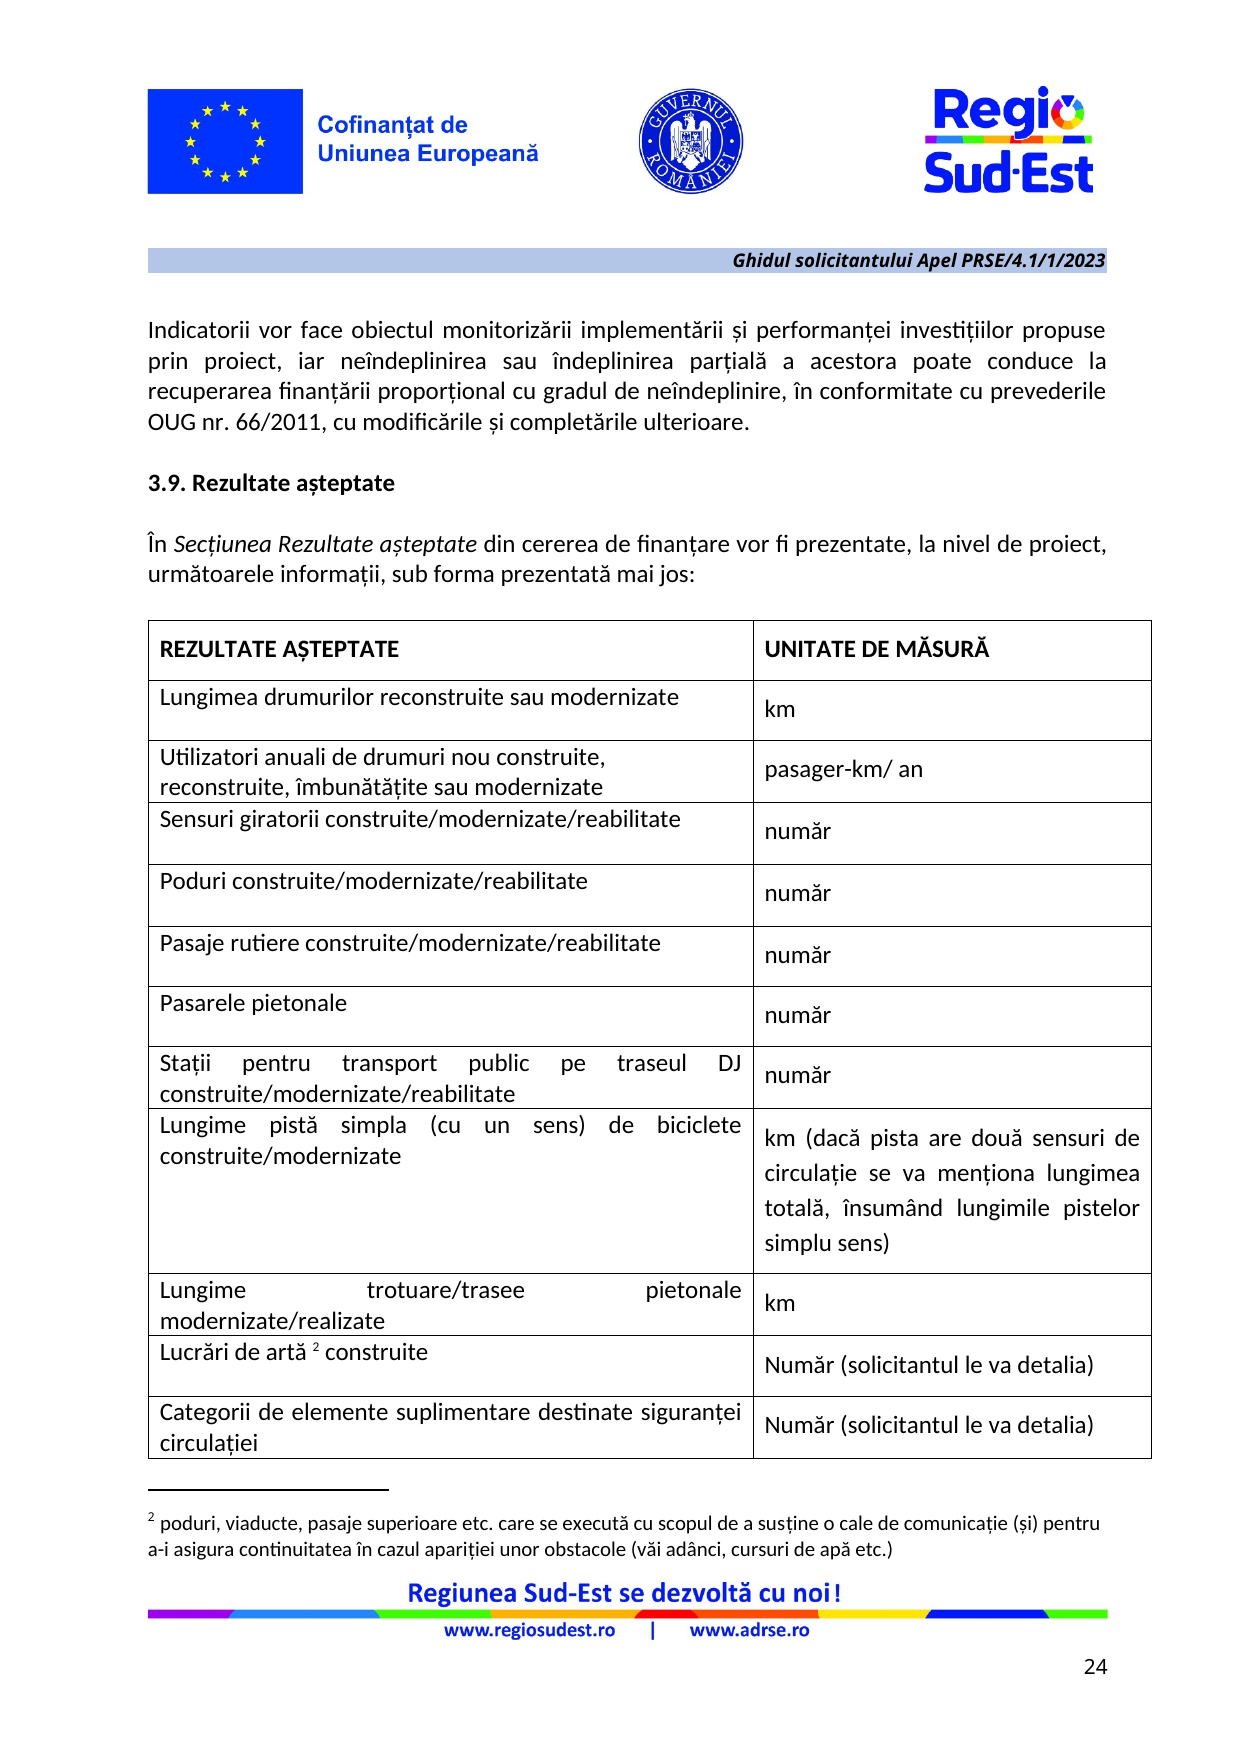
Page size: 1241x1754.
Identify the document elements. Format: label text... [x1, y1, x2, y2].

table_cell Număr (solicitantul le va detalia) [754, 1397, 1151, 1458]
table_header UNITATE DE MĂSURĂ [754, 621, 1151, 679]
table_cell Sensuri giratorii construite/modernizate/reabilitate [149, 803, 753, 864]
table_cell număr [754, 865, 1151, 926]
table_cell km [754, 681, 1151, 740]
table_cell pasager-km/ an [754, 741, 1151, 802]
table_cell Stații pentru transport public pe traseul DJ construite/modernizate/reabilitate [149, 1047, 753, 1108]
table_cell Pasarele pietonale [149, 987, 753, 1046]
table_cell Lungimea drumurilor reconstruite sau modernizate [149, 681, 753, 740]
text Indicatorii vor face obiectul monitorizării implementării și performanței investițiilor propuse prin proiect, iar neîndeplinirea sau îndeplinirea parțială a acestora poate conduce la recuperarea finanţării proporţional cu gradul de neîndeplinire, în conformitate cu prevederile OUG nr. 66/2011, cu modificările şi completările ulterioare. [148, 314, 1107, 436]
subtitle 3.9. Rezultate așteptate [148, 467, 1107, 497]
table_header REZULTATE AȘTEPTATE [149, 621, 753, 679]
table_cell Număr (solicitantul le va detalia) [754, 1336, 1151, 1396]
table_cell km (dacă pista are două sensuri de circulație se va menționa lungimea totală, însumând lungimile pistelor simplu sens) [754, 1109, 1151, 1273]
table_cell Utilizatori anuali de drumuri nou construite, reconstruite, îmbunătățite sau modernizate [149, 741, 753, 802]
text În Secțiunea Rezultate așteptate din cererea de finanţare vor fi prezentate, la nivel de proiect, următoarele informații, sub forma prezentată mai jos: [148, 528, 1107, 589]
table_cell Pasaje rutiere construite/modernizate/reabilitate [149, 927, 753, 986]
table_cell Lungime pistă simpla (cu un sens) de biciclete construite/modernizate [149, 1109, 753, 1273]
table_cell număr [754, 803, 1151, 864]
table_cell km [754, 1274, 1151, 1335]
picture [147, 86, 1093, 195]
table_cell număr [754, 987, 1151, 1046]
table_cell număr [754, 1047, 1151, 1108]
table_cell număr [754, 927, 1151, 986]
table_cell Lungime trotuare/trasee pietonale modernizate/realizate [149, 1274, 753, 1335]
table_cell Lucrări de artă construite [149, 1336, 753, 1396]
picture [147, 1582, 1108, 1640]
table_cell Poduri construite/modernizate/reabilitate [149, 865, 753, 926]
table_cell Categorii de elemente suplimentare destinate siguranței circulației [149, 1397, 753, 1458]
